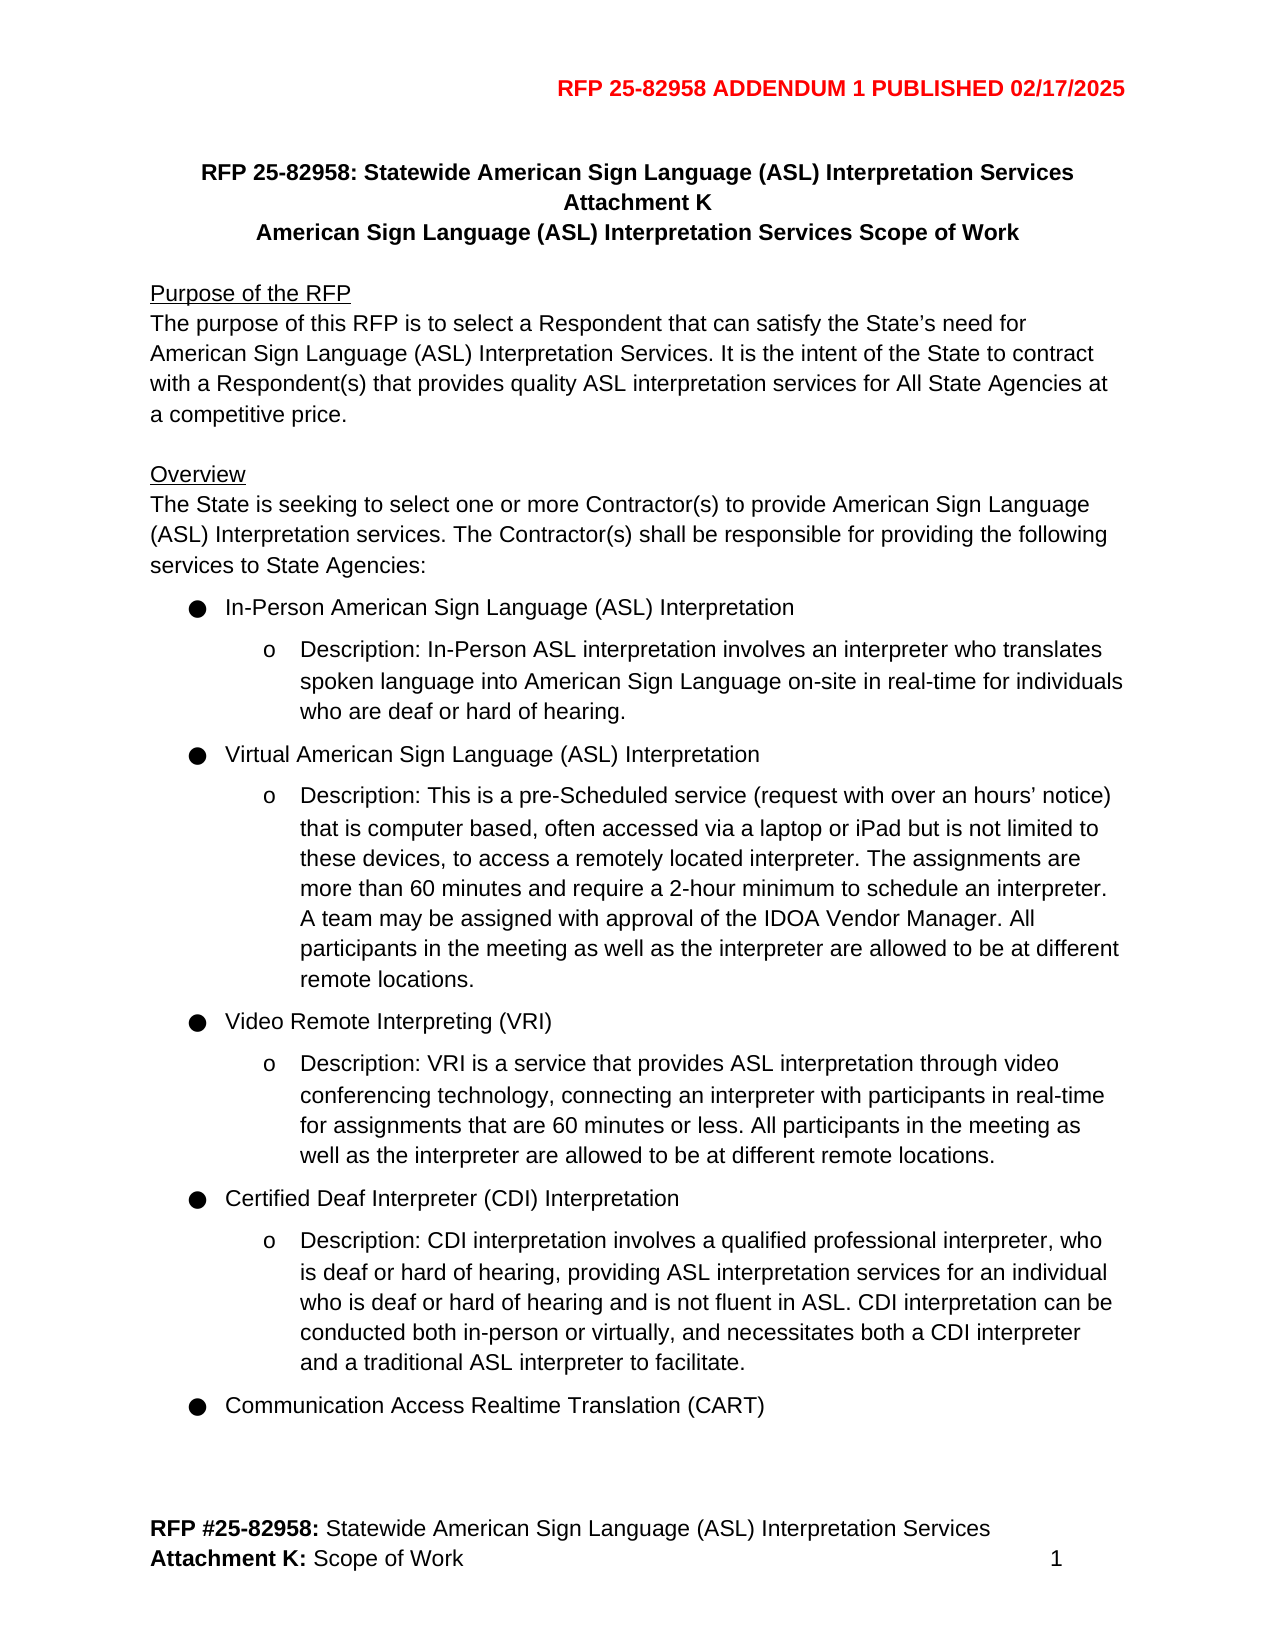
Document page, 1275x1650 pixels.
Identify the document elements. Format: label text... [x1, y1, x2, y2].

text Purpose of the RFP [150, 280, 1125, 306]
list In-Person American Sign Language (ASL) Interpretation [187, 582, 1125, 629]
list Description: In-Person ASL interpretation involves an interpreter who translates spoken language into American Sign Language on-site in real-time for individuals who are deaf or hard of hearing. [262, 636, 1125, 724]
text American Sign Language (ASL) Interpretation Services Scope of Work [150, 219, 1125, 246]
text The State is seeking to select one or more Contractor(s) to provide American Sign Language (ASL) Interpretation services. The Contractor(s) shall be responsible for providing the following services to State Agencies: [150, 491, 1125, 578]
list Virtual American Sign Language (ASL) Interpretation [187, 728, 1125, 775]
list Certified Deaf Interpreter (CDI) Interpretation [187, 1173, 1125, 1219]
text Attachment K [150, 189, 1125, 216]
list Description: This is a pre-Scheduled service (request with over an hours’ notice) that is computer based, often accessed via a laptop or iPad but is not limited to these devices, to access a remotely located interpreter. The assignments are more than 60 minutes and require a 2-hour minimum to schedule an interpreter. A team may be assigned with approval of the IDOA Vendor Manager. All participants in the meeting as well as the interpreter are allowed to be at different remote locations. [262, 782, 1125, 992]
text Overview [150, 461, 1125, 487]
list Description: CDI interpretation involves a qualified professional interpreter, who is deaf or hard of hearing, providing ASL interpretation services for an individual who is deaf or hard of hearing and is not fluent in ASL. CDI interpretation can be conducted both in-person or virtually, and necessitates both a CDI interpreter and a traditional ASL interpreter to facilitate. [262, 1227, 1125, 1376]
list Video Remote Interpreting (VRI) [187, 996, 1125, 1043]
text The purpose of this RFP is to select a Respondent that can satisfy the State’s need for American Sign Language (ASL) Interpretation Services. It is the intent of the State to contract with a Respondent(s) that provides quality ASL interpretation services for All State Agencies at a competitive price. [150, 310, 1125, 427]
list Description: VRI is a service that provides ASL interpretation through video conferencing technology, connecting an interpreter with participants in real-time for assignments that are 60 minutes or less. All participants in the meeting as well as the interpreter are allowed to be at different remote locations. [262, 1050, 1125, 1169]
list Communication Access Realtime Translation (CART) [187, 1379, 1125, 1427]
text RFP 25-82958: Statewide American Sign Language (ASL) Interpretation Services [150, 159, 1125, 185]
